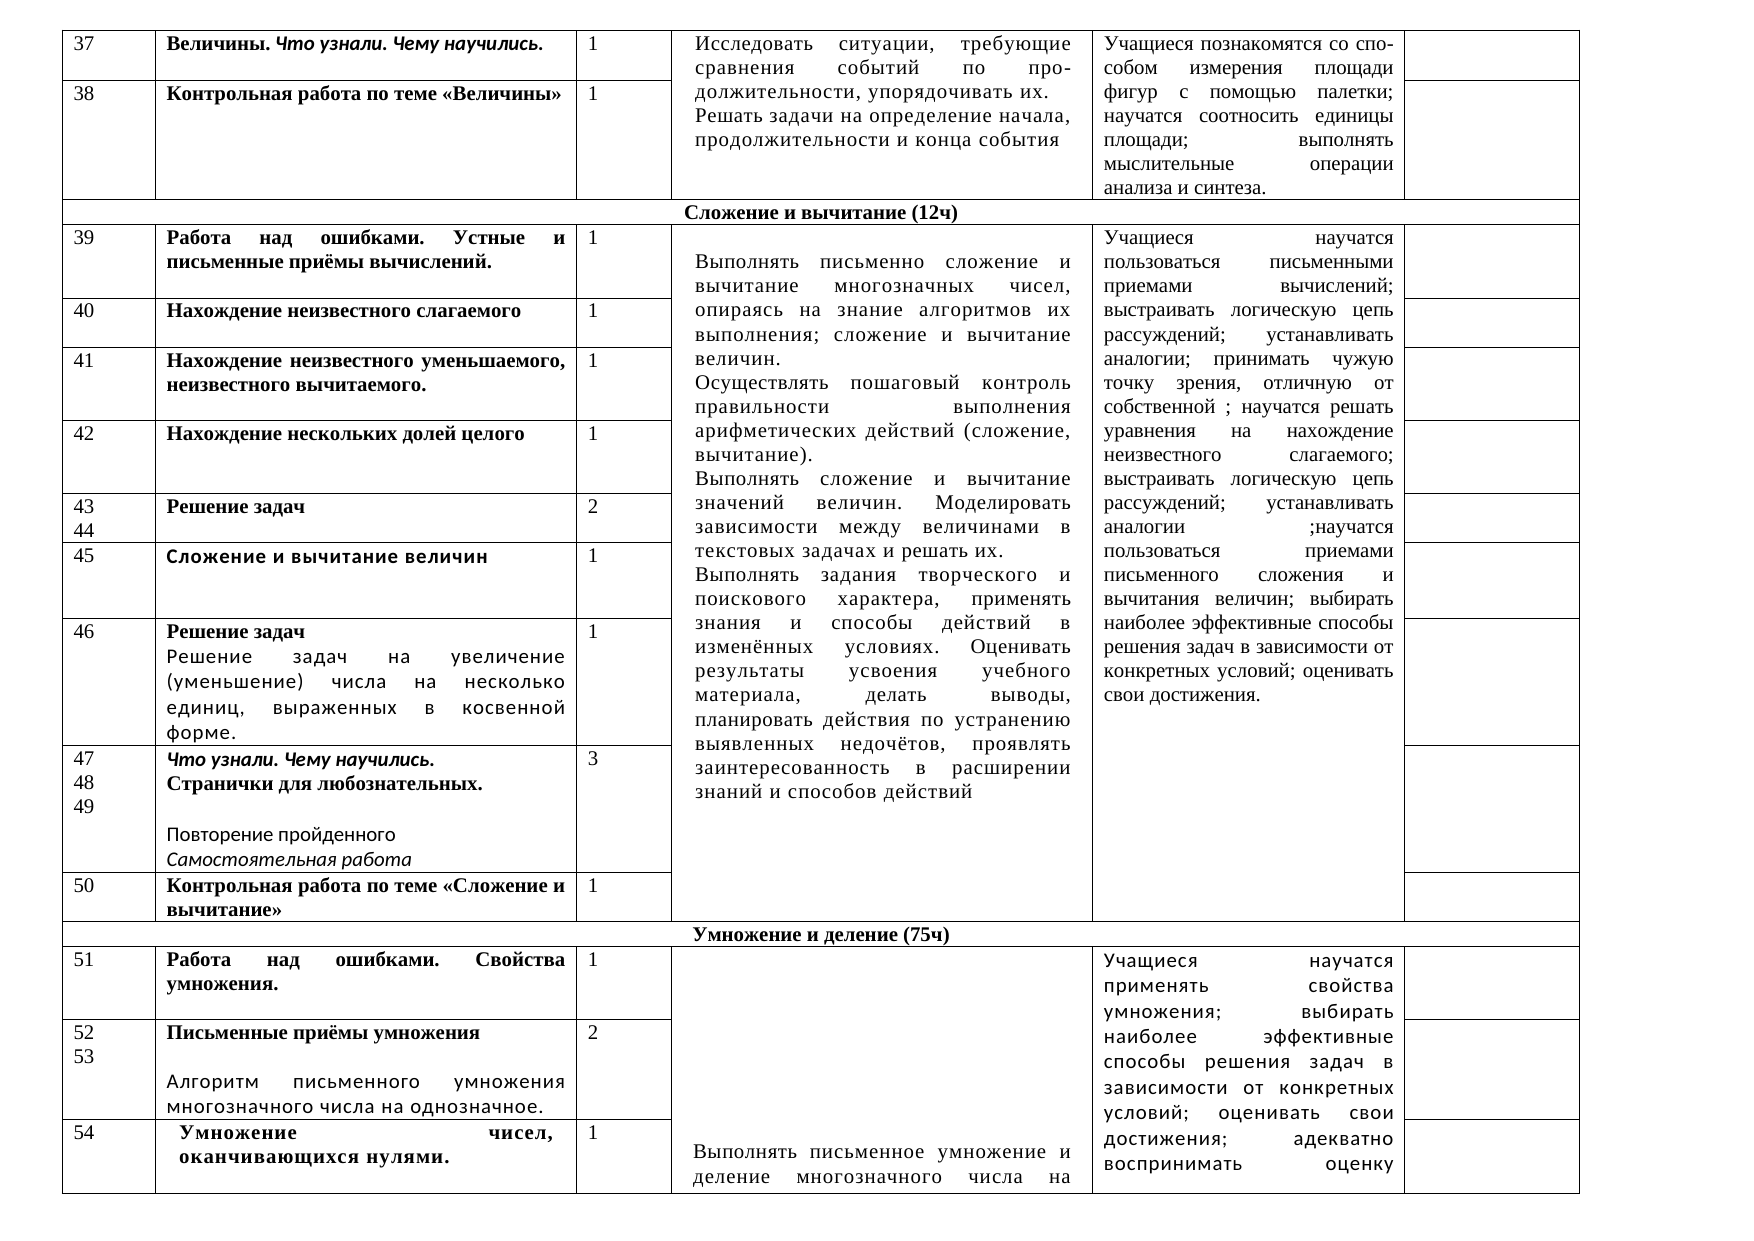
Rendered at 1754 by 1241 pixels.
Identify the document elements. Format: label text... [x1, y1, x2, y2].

table_cell Исследовать ситуации, требующие сравнения событий по продолжительности, упорядочивать их. Решать задачи на определение начала, продолжительности и конца события [672, 31, 1092, 199]
table_cell 3 [577, 746, 671, 872]
table_cell Решение задач Решение задач на увеличение (уменьшение) числа на несколько единиц, выраженных в косвенной форме. [156, 619, 576, 745]
table_cell 42 [63, 421, 155, 493]
table_cell [1405, 746, 1579, 872]
table_cell 47 48 49 [63, 746, 155, 872]
table_cell Выполнять письменно сложение и вычитание многозначных чисел, опираясь на знание алгоритмов их выполнения; сложение и вычитание величин. Осуществлять пошаговый контроль правильности выполнения арифметических действий (сложение, вычитание). Выполнять сложение и вычитание значений величин. Моделировать зависимости между величинами в текстовых задачах и решать их. Выполнять задания творческого и поискового характера, применять знания и способы действий в изменённых условиях. Оценивать результаты усвоения учебного материала, делать выводы, планировать действия по устранению выявленных недочётов, проявлять заинтересованность в расширении знаний и способов действий [672, 225, 1092, 921]
table_cell 50 [63, 873, 155, 921]
table_cell Сложение и вычитание (12ч) [63, 200, 1579, 224]
table_cell Выполнять письменное умножение и деление многозначного числа на однозначное. Осуществлять пошаговый контроль правильности выполнения арифметических действий (умножение и деление многозначного числа на однозначное). Составлять план решения текстовых задач и решать их арифметическим способом. Оценивать результаты усвоения учебного материала, делать выводы, планировать действия по устранению выявленных недочётов, проявлять заинтересованность в расширении знаний и способов действий [672, 947, 1092, 1192]
table_cell 1 [577, 543, 671, 618]
table_cell [1405, 619, 1579, 745]
table_cell Нахождение неизвестного уменьшаемого, неизвестного вычитаемого. [156, 348, 576, 420]
table_cell [1405, 225, 1579, 297]
table_cell 2 [577, 494, 671, 542]
table_cell 52 53 [63, 1020, 155, 1119]
table_cell 1 [577, 947, 671, 1019]
table_cell [1405, 421, 1579, 493]
table_cell 41 [63, 348, 155, 420]
table_cell Письменные приёмы умножения Алгоритм письменного умножения многозначного числа на однозначное. [156, 1020, 576, 1119]
table_cell [1405, 947, 1579, 1019]
table_cell 1 [577, 225, 671, 297]
table_cell 38 [63, 81, 155, 199]
table_cell [1405, 1020, 1579, 1119]
table_cell Сложение и вычитание величин [156, 543, 576, 618]
table_cell 45 [63, 543, 155, 618]
table_cell [1405, 31, 1579, 80]
table_cell [1405, 299, 1579, 347]
table_cell Умножение чисел, оканчивающихся нулями. [156, 1120, 576, 1192]
table_cell [1405, 873, 1579, 921]
table_cell [1405, 348, 1579, 420]
table_cell Нахождение неизвестного слагаемого [156, 299, 576, 347]
table_cell Величины. Что узнали. Чему научились. [156, 31, 576, 80]
table_cell 54 [63, 1120, 155, 1192]
table_cell 1 [577, 619, 671, 745]
table_cell Что узнали. Чему научились. Странички для любознательных. Повторение пройденного Самостоятельная работа [156, 746, 576, 872]
table_cell 1 [577, 421, 671, 493]
table_cell Учащиеся познакомятся со способом измерения площади фигур с помощью палетки; научатся соотносить единицы площади; выполнять мыслительные операции анализа и синтеза. [1093, 31, 1404, 199]
table_cell Учащиеся научатся применять свойства умножения; выбирать наиболее эффективные способы решения задач в зависимости от конкретных условий; оценивать свои достижения; адекватно воспринимать оценку учителя и сверстников. р - высказывать свою версию, пытаться предлагать способ её проверки. Работая по предложенному плану, использовать необходимые средства (учебник, простейшие приборы и инструменты). к -вступать в беседу на уроке и в жизни п -делать предварительный отбор источников информации для решения учебной задачи. учащиеся научатся выполнять умножение многозначного числа с нулями и единицами в записи на однозначное число; выполнять анализ (выделение признаков); выбирать основания для сравнения, сериации, классификации объектов; [1093, 947, 1404, 1192]
table_cell [1405, 81, 1579, 199]
table_cell 39 [63, 225, 155, 297]
table_cell Нахождение нескольких долей целого [156, 421, 576, 493]
table_cell Решение задач [156, 494, 576, 542]
table_cell Учащиеся научатся пользоваться письменными приемами вычислений; выстраивать логическую цепь рассуждений; устанавливать аналогии; принимать чужую точку зрения, отличную от собственной ; научатся решать уравнения на нахождение неизвестного слагаемого; выстраивать логическую цепь рассуждений; устанавливать аналогии ;научатся пользоваться приемами письменного сложения и вычитания величин; выбирать наиболее эффективные способы решения задач в зависимости от конкретных условий; оценивать свои достижения. [1093, 225, 1404, 921]
table_cell 1 [577, 873, 671, 921]
table_cell Контрольная работа по теме «Сложение и вычитание» [156, 873, 576, 921]
table_cell 1 [577, 299, 671, 347]
table_cell Работа над ошибками. Свойства умножения. [156, 947, 576, 1019]
table_cell 2 [577, 1020, 671, 1119]
table_cell [1405, 543, 1579, 618]
table_cell 51 [63, 947, 155, 1019]
table_cell 46 [63, 619, 155, 745]
table_cell Контрольная работа по теме «Величины» [156, 81, 576, 199]
table_cell 43 44 [63, 494, 155, 542]
table_cell Умножение и деление (75ч) [63, 922, 1579, 946]
table_cell [1405, 494, 1579, 542]
table_cell [1405, 1120, 1579, 1192]
table_cell 1 [577, 1120, 671, 1192]
table_cell 1 [577, 348, 671, 420]
table_cell Работа над ошибками. Устные и письменные приёмы вычислений. [156, 225, 576, 297]
table_cell 1 [577, 31, 671, 80]
table_cell 1 [577, 81, 671, 199]
table_cell 40 [63, 299, 155, 347]
table_cell 37 [63, 31, 155, 80]
